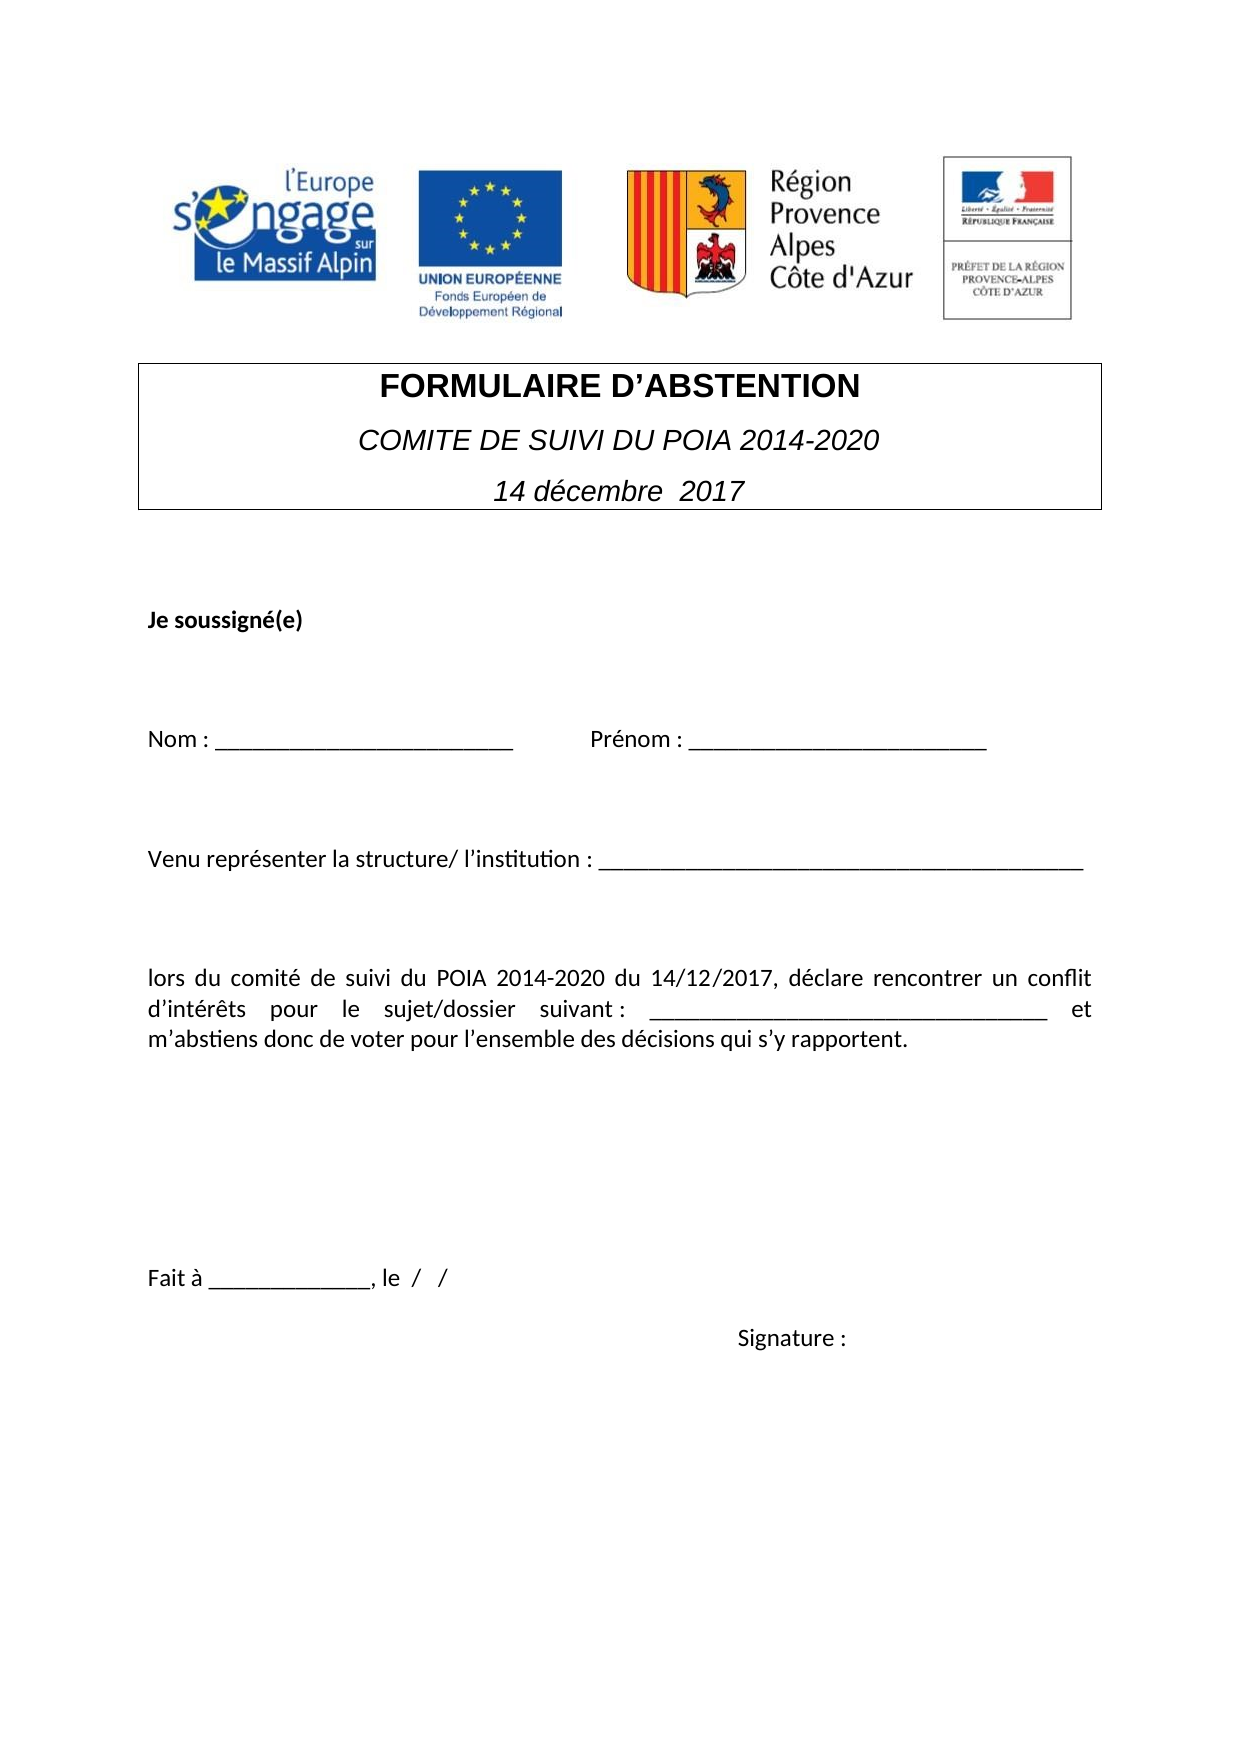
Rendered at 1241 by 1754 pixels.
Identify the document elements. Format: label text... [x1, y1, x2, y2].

text Signature : [664, 1322, 1093, 1352]
text Je soussigné(e) [148, 604, 1093, 635]
text lors du comité de suivi du POIA 2014-2020 du 14/12/2017, déclare rencontrer un conflit d’intérêts pour le sujet/dossier suivant : ________________________________ et m’abstiens donc de voter pour l’ensemble des décisions qui s’y rapportent. [148, 962, 1093, 1054]
text Venu représenter la structure/ l’institution : _______________________________________ [148, 843, 1093, 873]
text Fait à _____________, le / / [148, 1262, 1093, 1293]
text FORMULAIRE D’ABSTENTION [139, 364, 1101, 404]
picture [147, 147, 1093, 347]
text 14 décembre 2017 [139, 471, 1101, 509]
text Nom : ________________________ Prénom : ________________________ [148, 724, 1093, 754]
text COMITE DE SUIVI DU POIA 2014-2020 [139, 419, 1101, 456]
